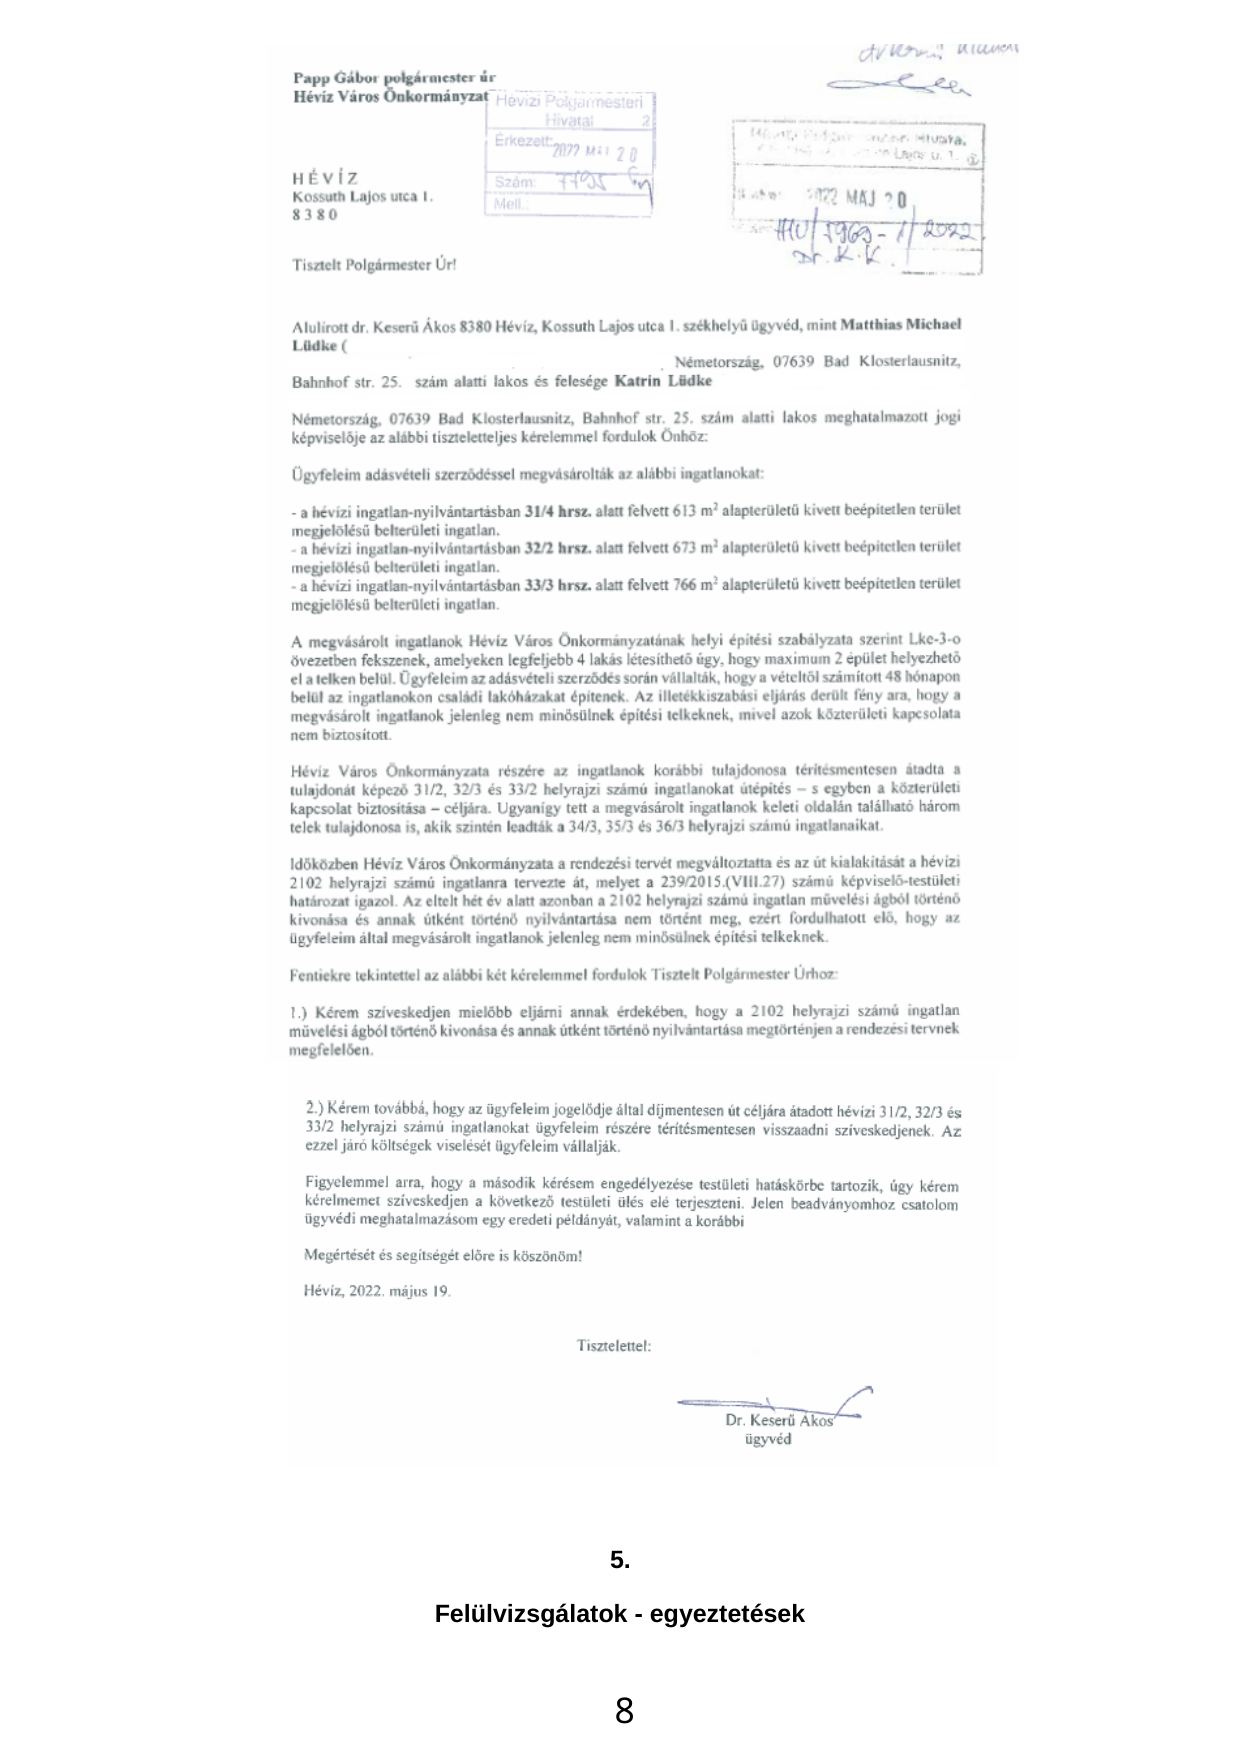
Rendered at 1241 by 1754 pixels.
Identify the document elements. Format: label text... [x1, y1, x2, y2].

text Felülvizsgálatok - egyeztetések [148, 1599, 1093, 1628]
picture [266, 44, 1019, 1062]
text 5. [148, 1545, 1093, 1574]
picture [286, 1065, 998, 1468]
